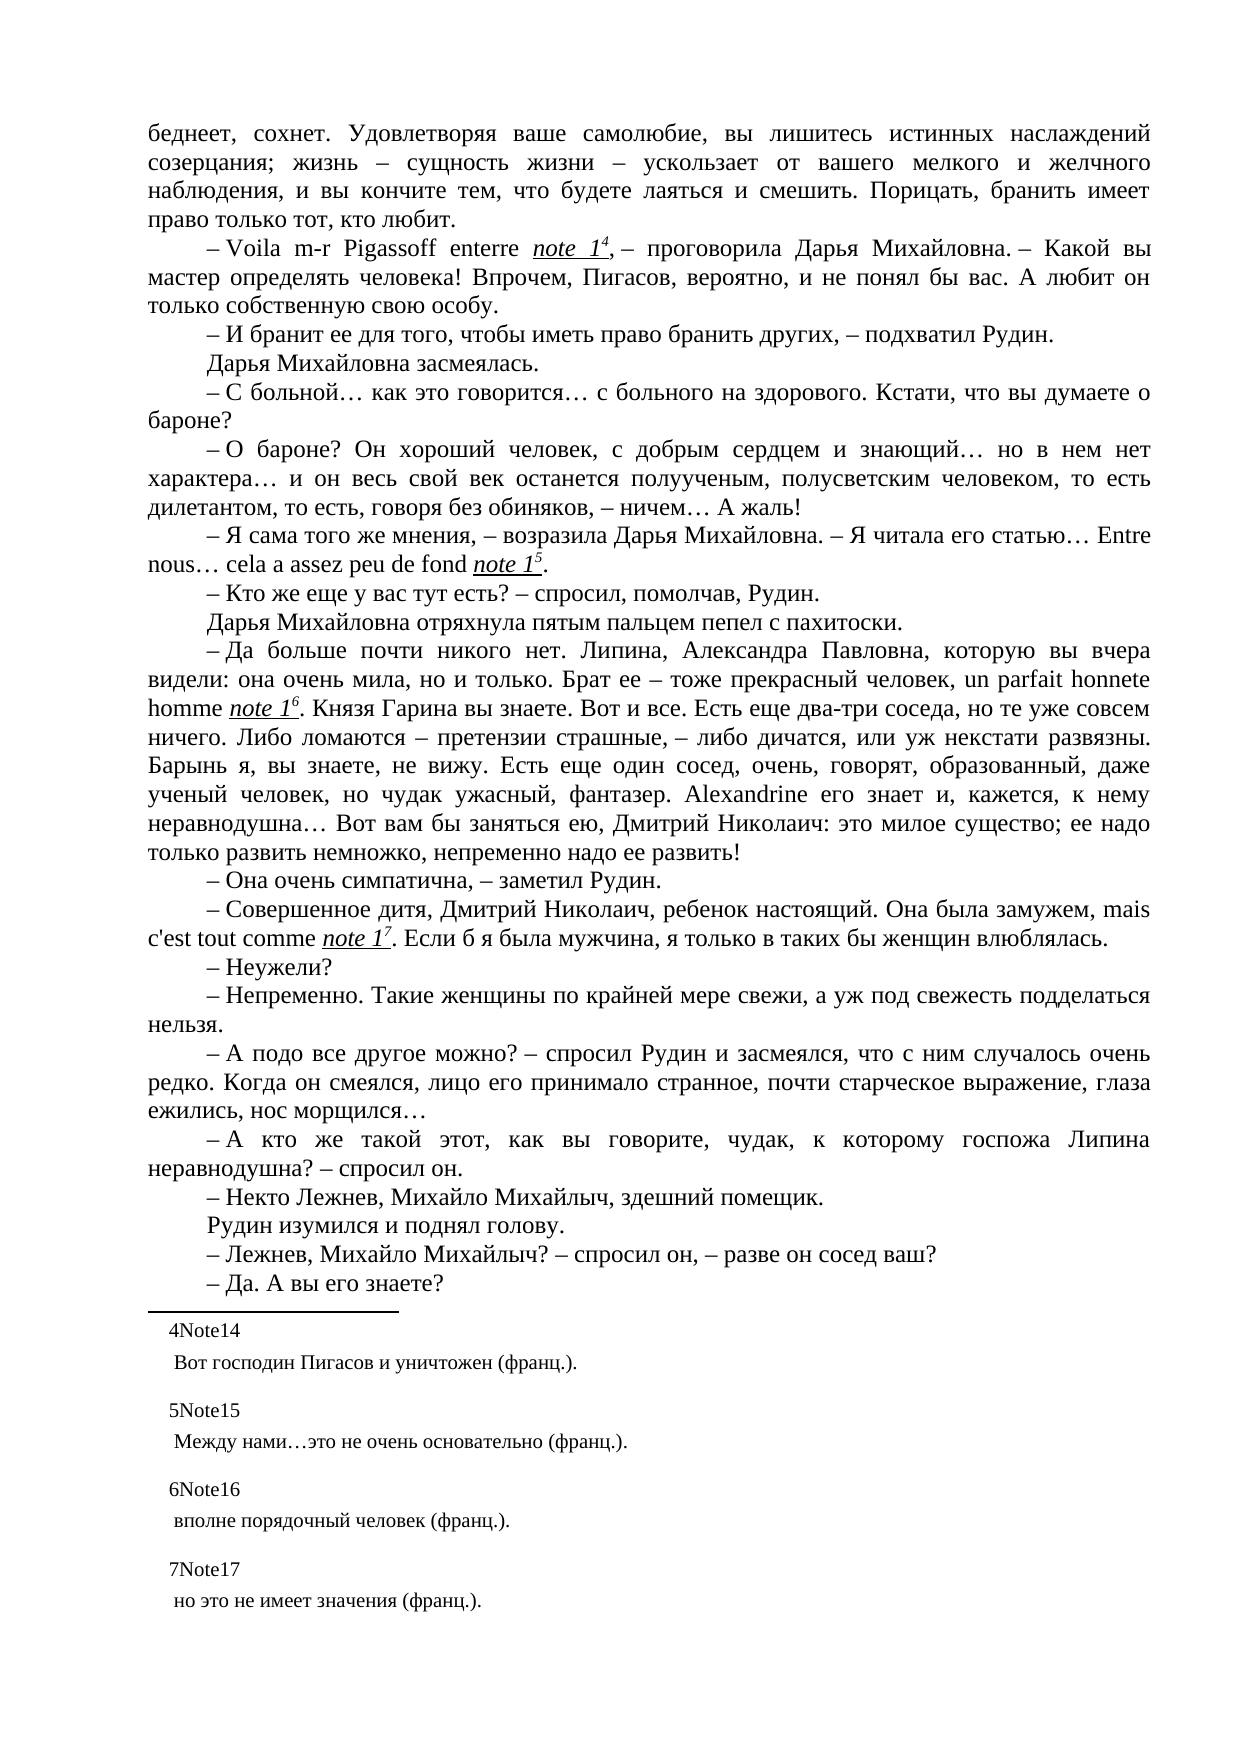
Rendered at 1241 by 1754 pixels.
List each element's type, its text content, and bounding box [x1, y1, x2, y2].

text – А подо все другое можно? – спросил Рудин и засмеялся, что с ним случалось очень редко. Когда он смеялся, лицо его принимало странное, почти старческое выражение, глаза ежились, нос морщился… [148, 1038, 1152, 1124]
text – Совершенное дитя, Дмитрий Николаич, ребенок настоящий. Она была замужем, mais c'est tout comme note 17. Если б я была мужчина, я только в таких бы женщин влюблялась. [148, 894, 1152, 952]
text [148, 118, 1152, 233]
text – Непременно. Такие женщины по крайней мере свежи, а уж под свежесть подделаться нельзя. [148, 981, 1152, 1038]
text – Я сама того же мнения, – возразила Дарья Михайловна. – Я читала его статью… Entre nous… cela a assez peu de fond note 15. [148, 521, 1152, 578]
text – Voila m-r Pigassoff enterre note 14, – проговорила Дарья Михайловна. – Какой вы мастер определять человека! Впрочем, Пигасов, вероятно, и не понял бы вас. А любит он только собственную свою особу. [148, 233, 1152, 319]
text – Некто Лежнев, Михайло Михайлыч, здешний помещик. [148, 1182, 1152, 1211]
text – О бароне? Он хороший человек, с добрым сердцем и знающий… но в нем нет характера… и он весь свой век останется полуученым, полусветским человеком, то есть дилетантом, то есть, говоря без обиняков, – ничем… А жаль! [148, 434, 1152, 521]
text – Она очень симпатична, – заметил Рудин. [148, 866, 1152, 894]
text – Да больше почти никого нет. Липина, Александра Павловна, которую вы вчера видели: она очень мила, но и только. Брат ее – тоже прекрасный человек, un parfait honnete homme note 16. Князя Гарина вы знаете. Вот и все. Есть еще два-три соседа, но те уже совсем ничего. Либо ломаются – претензии страшные, – либо дичатся, или уж некстати развязны. Барынь я, вы знаете, не вижу. Есть еще один сосед, очень, говорят, образованный, даже ученый человек, но чудак ужасный, фантазер. Аlexandrine его знает и, кажется, к нему неравнодушна… Вот вам бы заняться ею, Дмитрий Николаич: это милое существо; ее надо только развить немножко, непременно надо ее развить! [148, 636, 1152, 866]
text – А кто же такой этот, как вы говорите, чудак, к которому госпожа Липина неравнодушна? – спросил он. [148, 1124, 1152, 1182]
text – Кто же еще у вас тут есть? – спросил, помолчав, Рудин. [148, 578, 1152, 607]
text – Лежнев, Михайло Михайлыч? – спросил он, – разве он сосед ваш? [148, 1239, 1152, 1268]
text – И бранит ее для того, чтобы иметь право бранить других, – подхватил Рудин. [148, 319, 1152, 348]
text Дарья Михайловна засмеялась. [148, 348, 1152, 377]
text – Да. А вы его знаете? [148, 1268, 1152, 1297]
text Рудин изумился и поднял голову. [148, 1211, 1152, 1239]
text Дарья Михайловна отряхнула пятым пальцем пепел с пахитоски. [148, 607, 1152, 636]
text – С больной… как это говорится… с больного на здорового. Кстати, что вы думаете о бароне? [148, 377, 1152, 434]
text – Неужели? [148, 952, 1152, 981]
